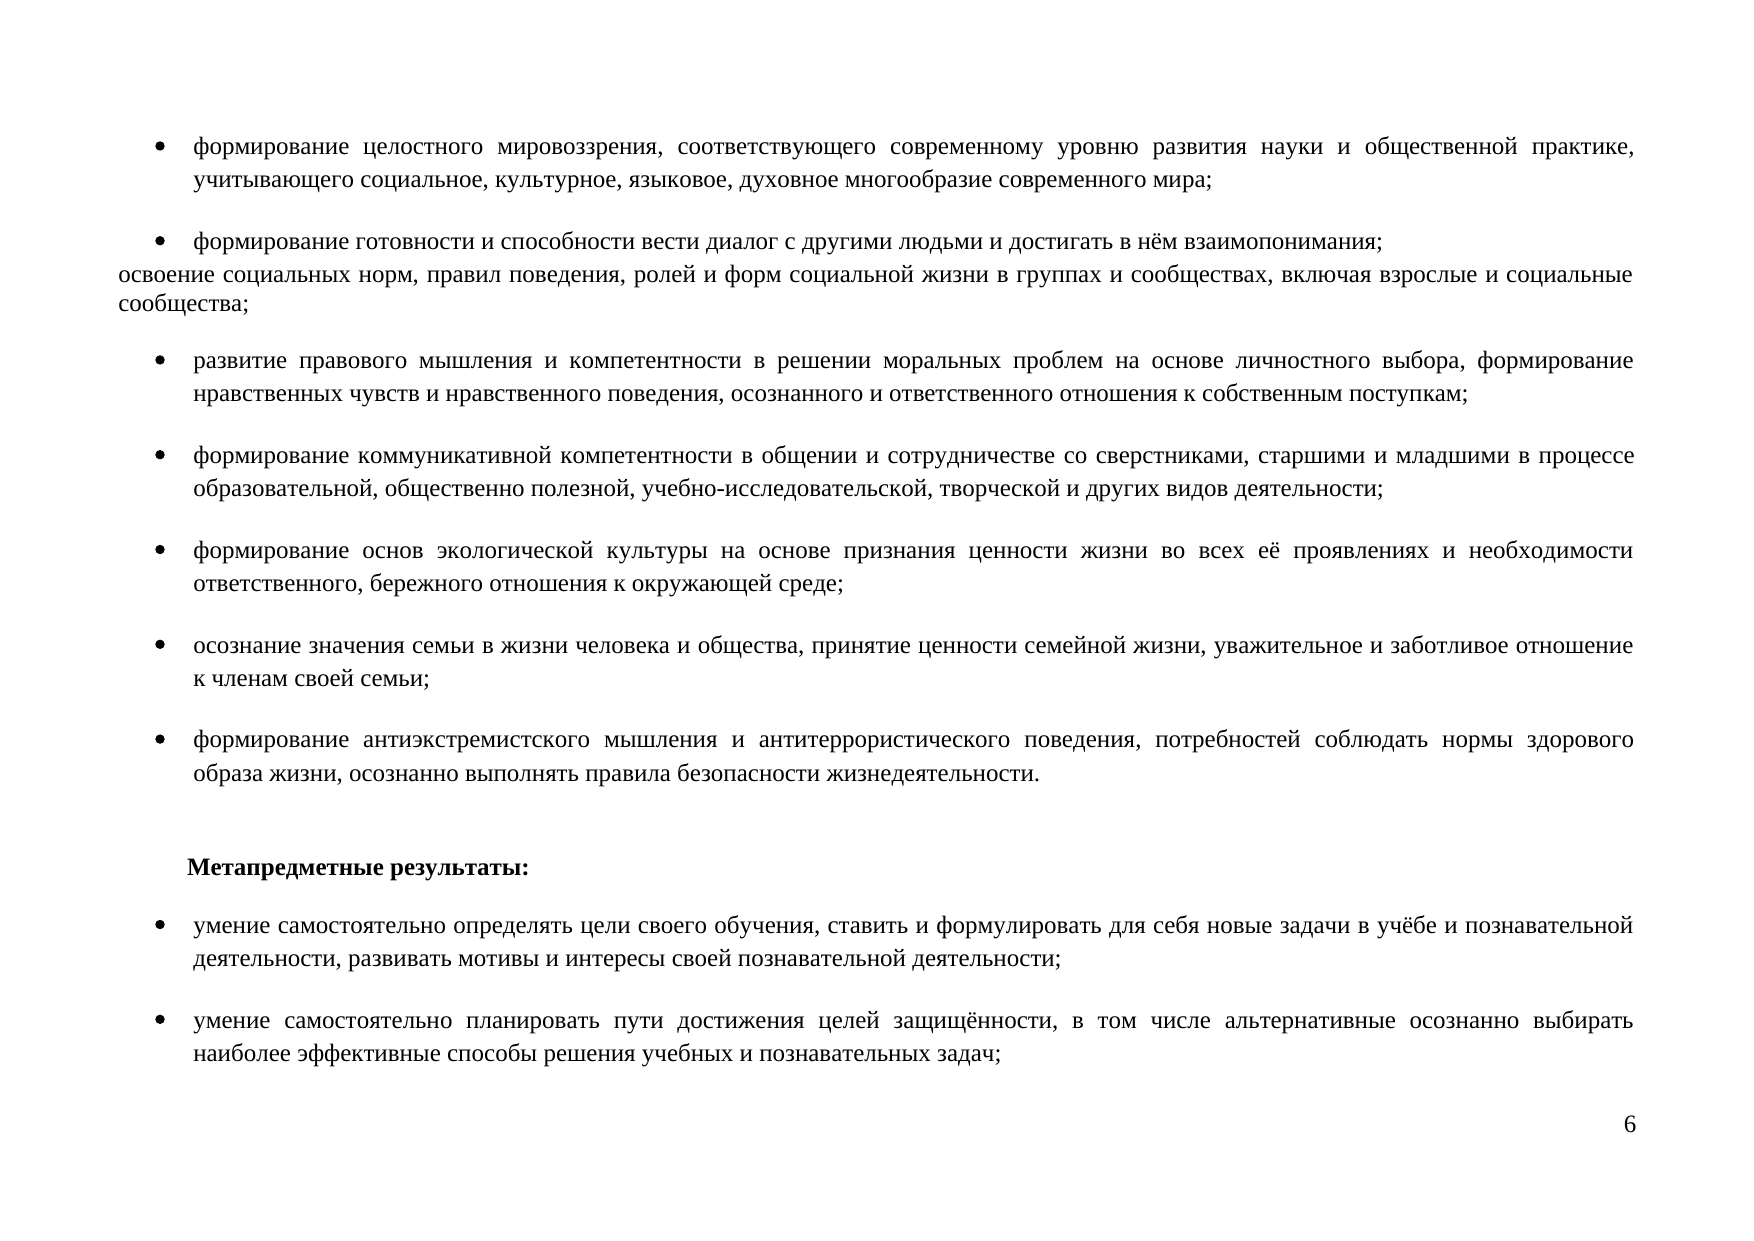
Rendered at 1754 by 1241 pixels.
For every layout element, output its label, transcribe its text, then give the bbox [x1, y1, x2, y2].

text освоение социальных норм, правил поведения, ролей и форм социальной жизни в группах и сообществах, включая взрослые и социальные сообщества; [118, 259, 1636, 317]
list формирование готовности и способности вести диалог с другими людьми и достигать в нём взаимопонимания; [156, 226, 1636, 255]
list осознание значения семьи в жизни человека и общества, принятие ценности семейной жизни, уважительное и заботливое отношение к членам своей семьи; [156, 630, 1636, 692]
list формирование целостного мировоззрения, соответствующего современному уровню развития науки и общественной практике, учитывающего социальное, культурное, языковое, духовное многообразие современного мира; [156, 131, 1636, 193]
list умение самостоятельно определять цели своего обучения, ставить и формулировать для себя новые задачи в учёбе и познавательной деятельности, развивать мотивы и интересы своей познавательной деятельности; [156, 910, 1636, 972]
list формирование антиэкстремистского мышления и антитеррористического поведения, потребностей соблюдать нормы здорового образа жизни, осознанно выполнять правила безопасности жизнедеятельности. [156, 724, 1636, 786]
list формирование основ экологической культуры на основе признания ценности жизни во всех её проявлениях и необходимости ответственного, бережного отношения к окружающей среде; [156, 535, 1636, 597]
list умение самостоятельно планировать пути достижения целей защищённости, в том числе альтернативные осознанно выбирать наиболее эффективные способы решения учебных и познавательных задач; [156, 1005, 1636, 1066]
list формирование коммуникативной компетентности в общении и сотрудничестве со сверстниками, старшими и младшими в процессе образовательной, общественно полезной, учебно-исследовательской, творческой и других видов деятельности; [156, 440, 1636, 502]
text Метапредметные результаты: [118, 852, 1636, 881]
list развитие правового мышления и компетентности в решении моральных проблем на основе личностного выбора, формирование нравственных чувств и нравственного поведения, осознанного и ответственного отношения к собственным поступкам; [156, 345, 1636, 407]
